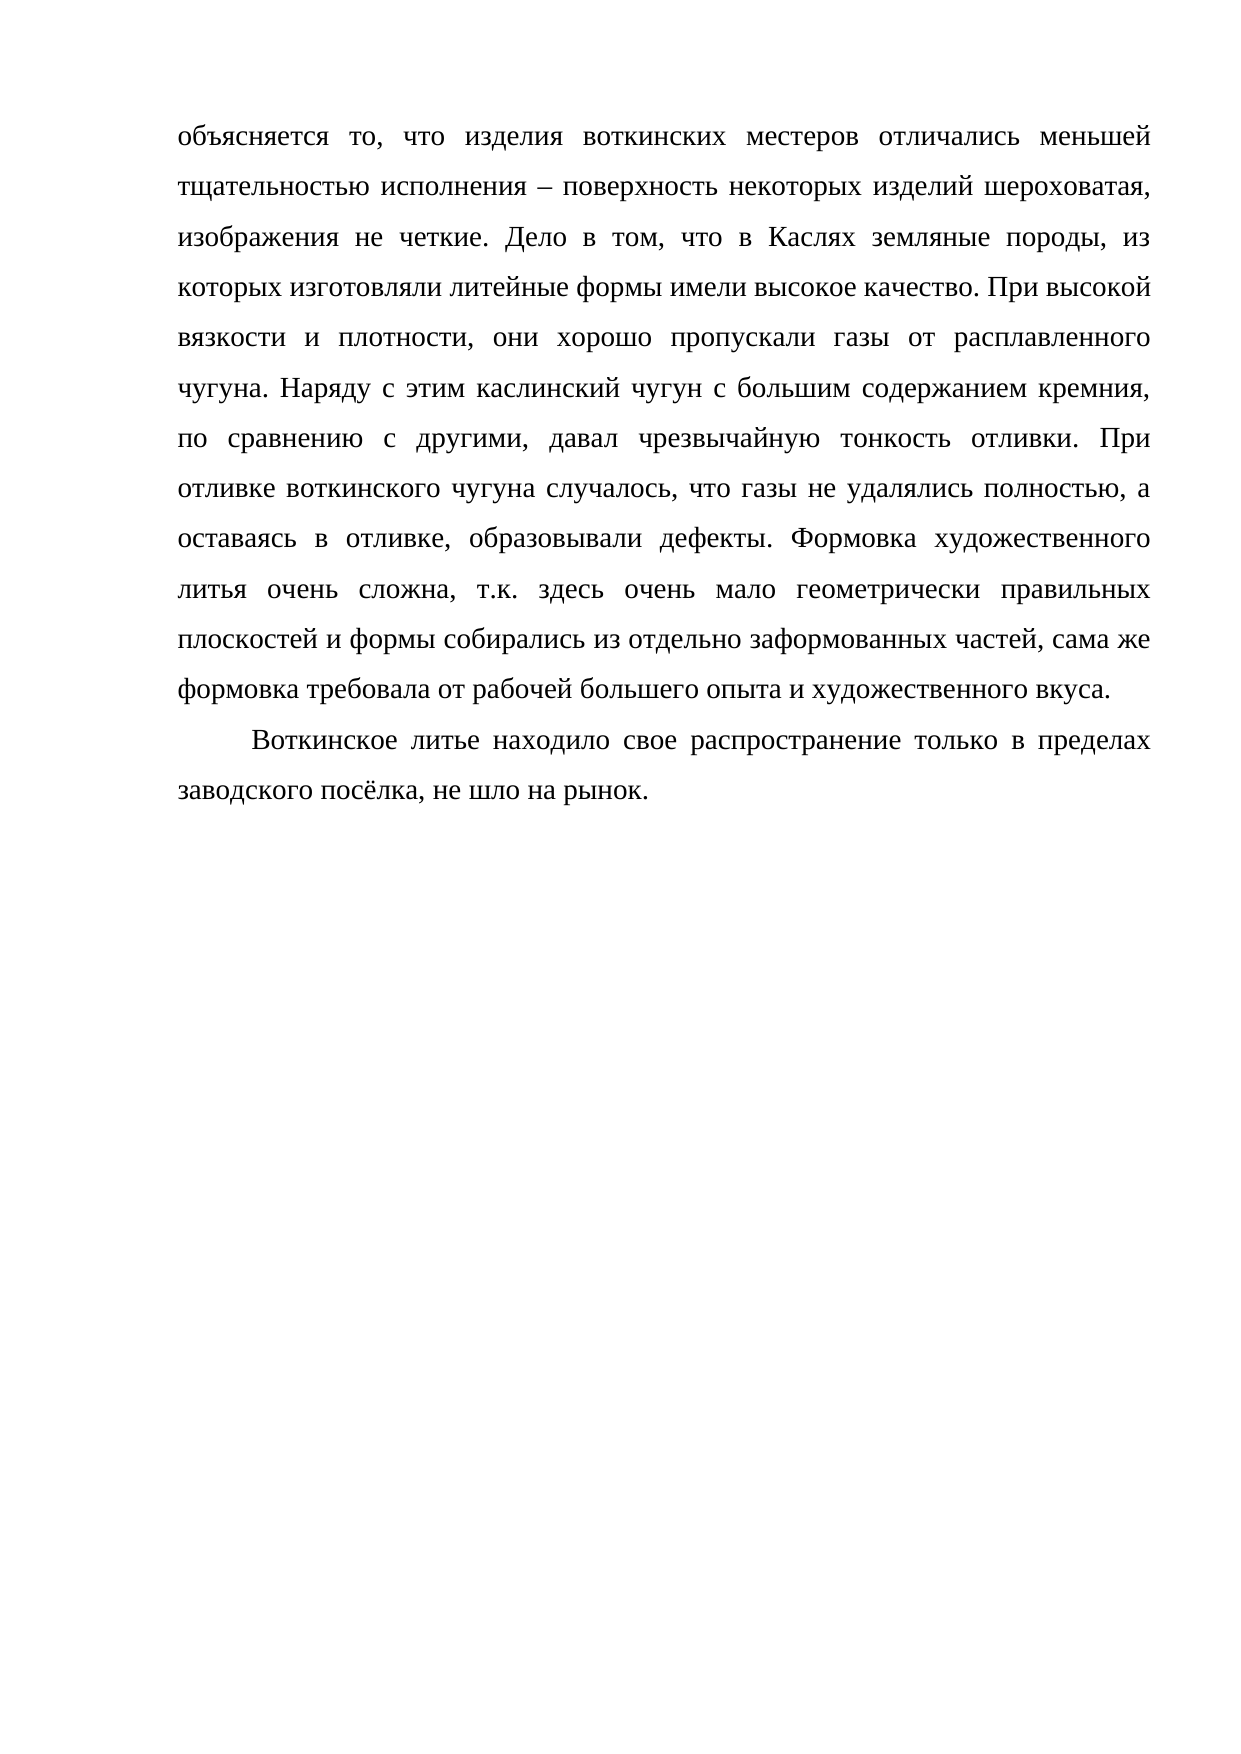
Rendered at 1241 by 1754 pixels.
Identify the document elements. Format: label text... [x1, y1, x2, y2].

text Воткинское литье находило свое распространение только в пределах заводского посёлка, не шло на рынок. [177, 722, 1152, 806]
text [177, 118, 1152, 705]
